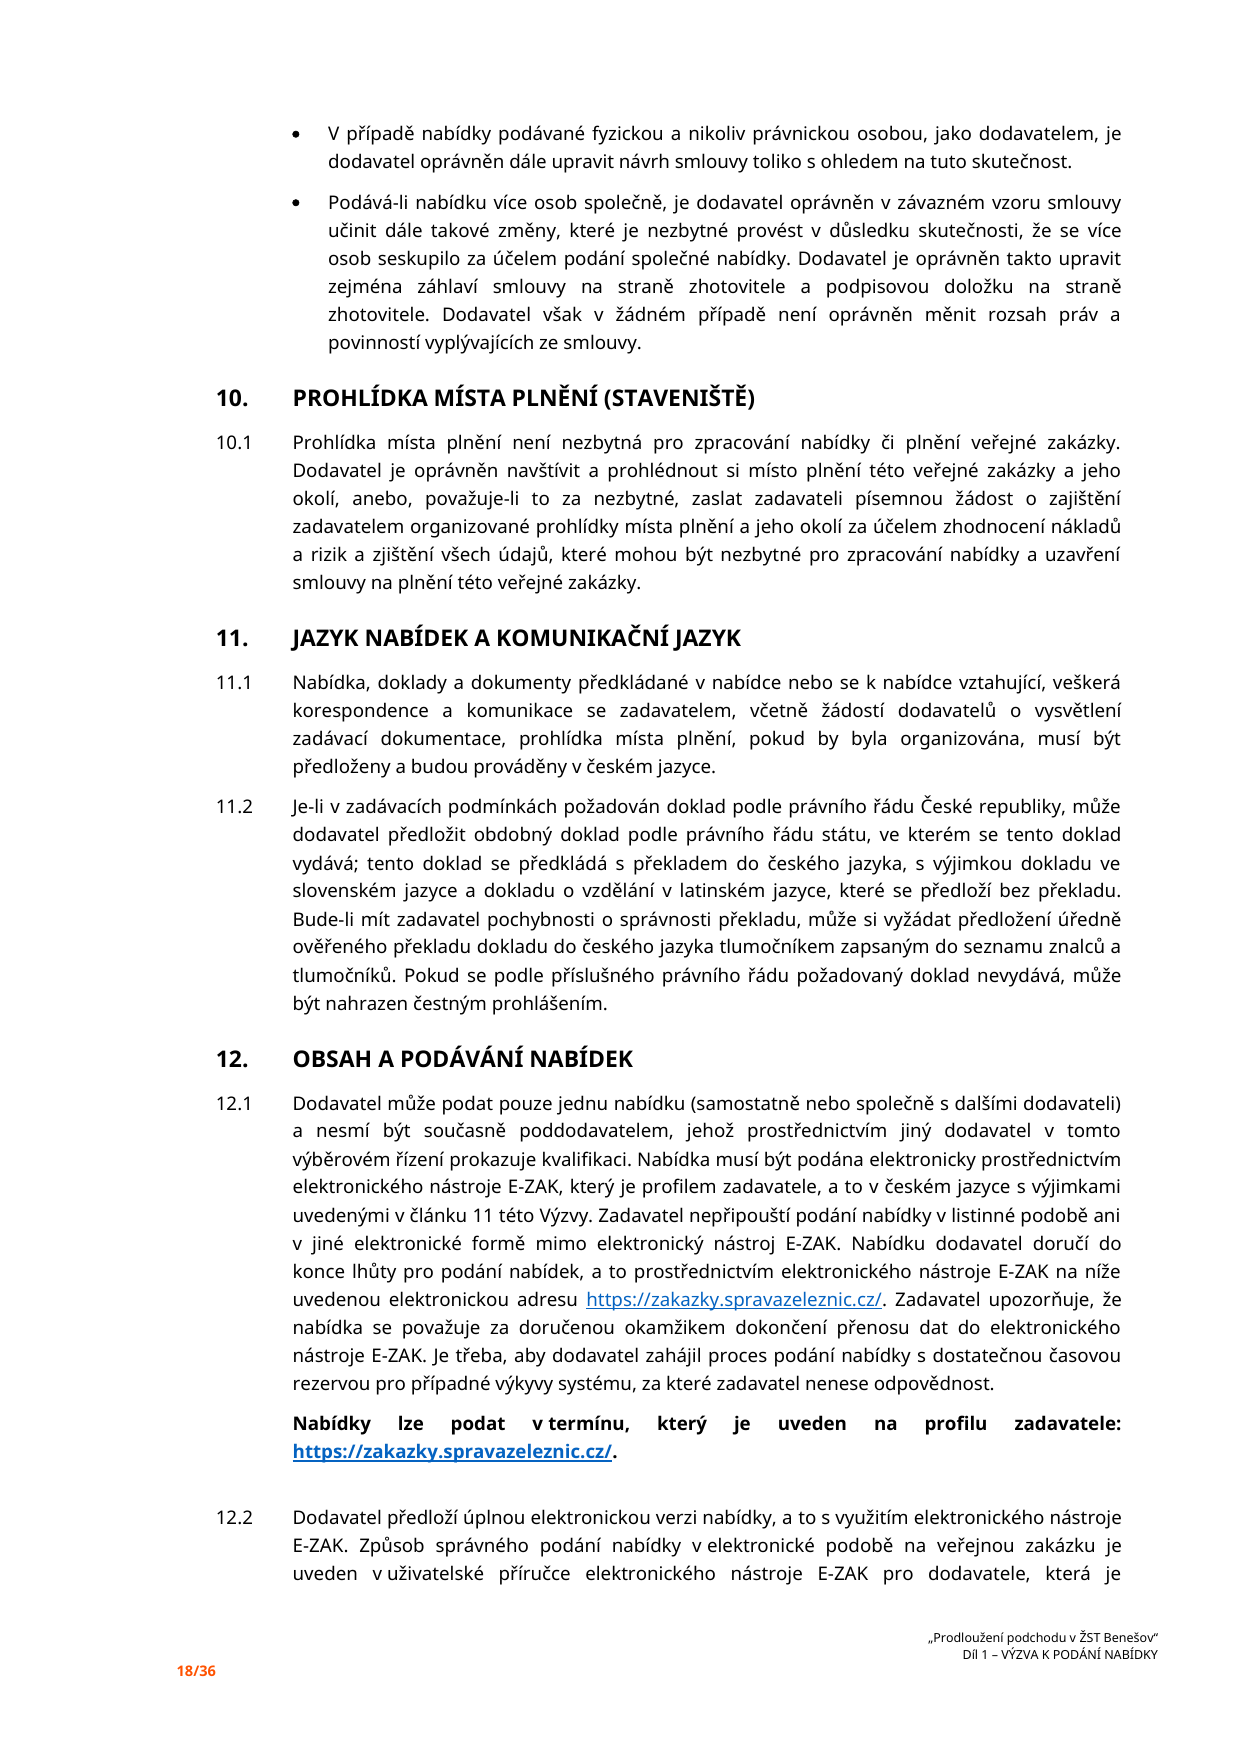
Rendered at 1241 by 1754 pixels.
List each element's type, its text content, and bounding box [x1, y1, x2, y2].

text PROHLÍDKA MÍSTA PLNĚNÍ (STAVENIŠTĚ) [216, 382, 1122, 413]
text OBSAH A PODÁVÁNÍ NABÍDEK [216, 1043, 1122, 1074]
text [216, 1504, 1122, 1586]
text V případě nabídky podávané fyzickou a nikoliv právnickou osobou, jako dodavatelem, je dodavatel oprávněn dále upravit návrh smlouvy toliko s ohledem na tuto skutečnost. [292, 121, 1122, 174]
text Podává-li nabídku více osob společně, je dodavatel oprávněn v závazném vzoru smlouvy učinit dále takové změny, které je nezbytné provést v důsledku skutečnosti, že se více osob seskupilo za účelem podání společné nabídky. Dodavatel je oprávněn takto upravit zejména záhlaví smlouvy na straně zhotovitele a podpisovou doložku na straně zhotovitele. Dodavatel však v žádném případě není oprávněn měnit rozsah práv a povinností vyplývajících ze smlouvy. [292, 189, 1122, 355]
text Prohlídka místa plnění není nezbytná pro zpracování nabídky či plnění veřejné zakázky. Dodavatel je oprávněn navštívit a prohlédnout si místo plnění této veřejné zakázky a jeho okolí, anebo, považuje-li to za nezbytné, zaslat zadavateli písemnou žádost o zajištění zadavatelem organizované prohlídky místa plnění a jeho okolí za účelem zhodnocení nákladů a rizik a zjištění všech údajů, které mohou být nezbytné pro zpracování nabídky a uzavření smlouvy na plnění této veřejné zakázky. [216, 429, 1122, 595]
text Nabídka, doklady a dokumenty předkládané v nabídce nebo se k nabídce vztahující, veškerá korespondence a komunikace se zadavatelem, včetně žádostí dodavatelů o vysvětlení zadávací dokumentace, prohlídka místa plnění, pokud by byla organizována, musí být předloženy a budou prováděny v českém jazyce. [216, 669, 1122, 779]
text Dodavatel může podat pouze jednu nabídku (samostatně nebo společně s dalšími dodavateli) a nesmí být současně poddodavatelem, jehož prostřednictvím jiný dodavatel v tomto výběrovém řízení prokazuje kvalifikaci. Nabídka musí být podána elektronicky prostřednictvím elektronického nástroje E-ZAK, který je profilem zadavatele, a to v českém jazyce s výjimkami uvedenými v článku 11 této Výzvy. Zadavatel nepřipouští podání nabídky v listinné podobě ani v jiné elektronické formě mimo elektronický nástroj E-ZAK. Nabídku dodavatel doručí do konce lhůty pro podání nabídek, a to prostřednictvím elektronického nástroje E-ZAK na níže uvedenou elektronickou adresu https://zakazky.spravazeleznic.cz/. Zadavatel upozorňuje, že nabídka se považuje za doručenou okamžikem dokončení přenosu dat do elektronického nástroje E-ZAK. Je třeba, aby dodavatel zahájil proces podání nabídky s dostatečnou časovou rezervou pro případné výkyvy systému, za které zadavatel nenese odpovědnost. [216, 1090, 1122, 1396]
text JAZYK NABÍDEK A KOMUNIKAČNÍ JAZYK [216, 622, 1122, 653]
text Je-li v zadávacích podmínkách požadován doklad podle právního řádu České republiky, může dodavatel předložit obdobný doklad podle právního řádu státu, ve kterém se tento doklad vydává; tento doklad se předkládá s překladem do českého jazyka, s výjimkou dokladu ve slovenském jazyce a dokladu o vzdělání v latinském jazyce, které se předloží bez překladu. Bude-li mít zadavatel pochybnosti o správnosti překladu, může si vyžádat předložení úředně ověřeného překladu dokladu do českého jazyka tlumočníkem zapsaným do seznamu znalců a tlumočníků. Pokud se podle příslušného právního řádu požadovaný doklad nevydává, může být nahrazen čestným prohlášením. [216, 794, 1122, 1015]
text Nabídky lze podat v termínu, který je uveden na profilu zadavatele: https://zakazky.spravazeleznic.cz/. [292, 1411, 1122, 1464]
